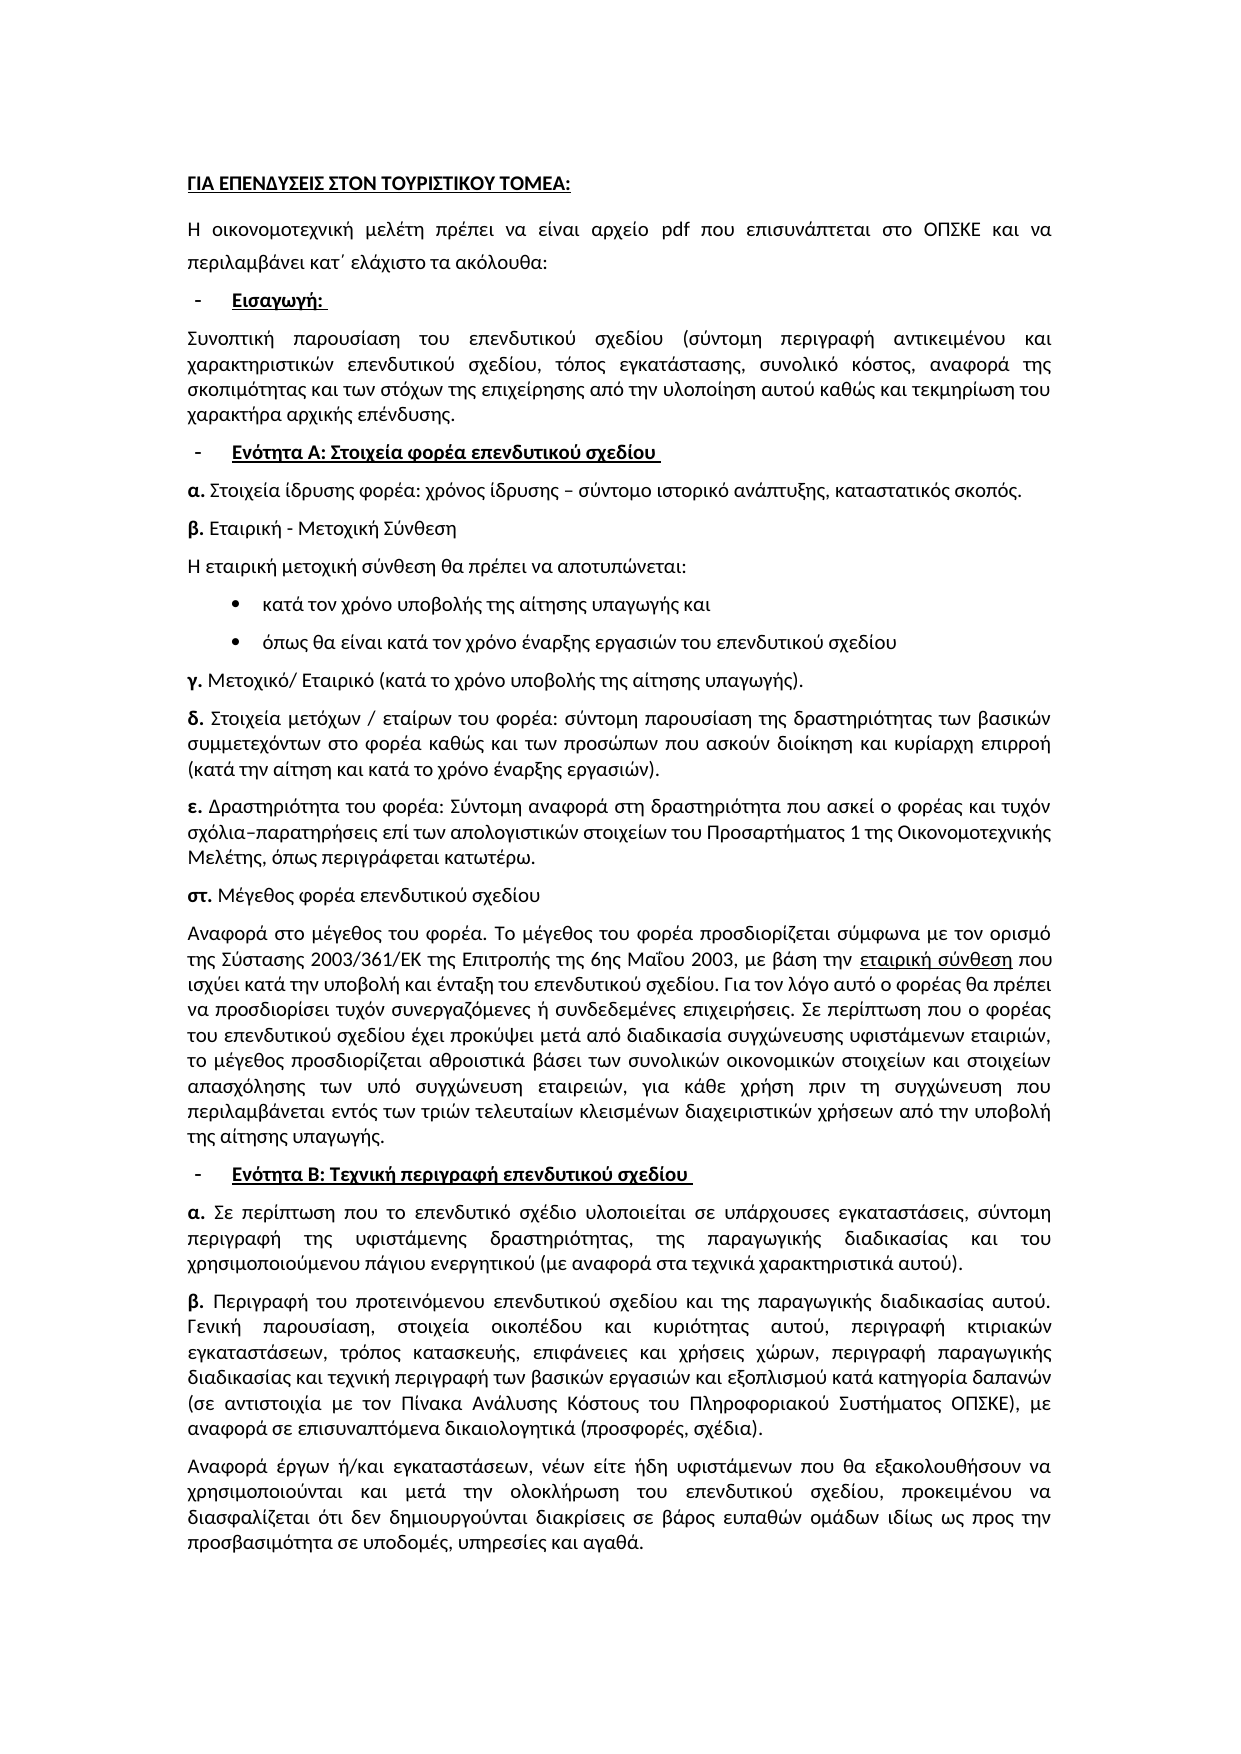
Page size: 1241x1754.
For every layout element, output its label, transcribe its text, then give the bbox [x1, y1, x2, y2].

list Ενότητα Β: Τεχνική περιγραφή επενδυτικού σχεδίου [194, 1162, 1053, 1187]
text Αναφορά στο μέγεθος του φορέα. Το μέγεθος του φορέα προσδιορίζεται σύμφωνα με τον ορισμό της Σύστασης 2003/361/ΕΚ της Επιτροπής της 6ης Μαΐου 2003, με βάση την εταιρική σύνθεση που ισχύει κατά την υποβολή και ένταξη του επενδυτικού σχεδίου. Για τον λόγο αυτό ο φορέας θα πρέπει να προσδιορίσει τυχόν συνεργαζόμενες ή συνδεδεμένες επιχειρήσεις. Σε περίπτωση που ο φορέας του επενδυτικού σχεδίου έχει προκύψει μετά από διαδικασία συγχώνευσης υφιστάμενων εταιριών, το μέγεθος προσδιορίζεται αθροιστικά βάσει των συνολικών οικονομικών στοιχείων και στοιχείων απασχόλησης των υπό συγχώνευση εταιρειών, για κάθε χρήση πριν τη συγχώνευση που περιλαμβάνεται εντός των τριών τελευταίων κλεισμένων διαχειριστικών χρήσεων από την υποβολή της αίτησης υπαγωγής. [187, 920, 1053, 1149]
text γ. Μετοχικό/ Εταιρικό (κατά το χρόνο υποβολής της αίτησης υπαγωγής). [187, 667, 1053, 692]
list όπως θα είναι κατά τον χρόνο έναρξης εργασιών του επενδυτικού σχεδίου [232, 629, 1053, 654]
text Αναφορά έργων ή/και εγκαταστάσεων, νέων είτε ήδη υφιστάμενων που θα εξακολουθήσουν να χρησιμοποιούνται και μετά την ολοκλήρωση του επενδυτικού σχεδίου, προκειμένου να διασφαλίζεται ότι δεν δημιουργούνται διακρίσεις σε βάρος ευπαθών ομάδων ιδίως ως προς την προσβασιμότητα σε υποδομές, υπηρεσίες και αγαθά. [187, 1453, 1053, 1555]
text β. Περιγραφή του προτεινόμενου επενδυτικού σχεδίου και της παραγωγικής διαδικασίας αυτού. Γενική παρουσίαση, στοιχεία οικοπέδου και κυριότητας αυτού, περιγραφή κτιριακών εγκαταστάσεων, τρόπος κατασκευής, επιφάνειες και χρήσεις χώρων, περιγραφή παραγωγικής διαδικασίας και τεχνική περιγραφή των βασικών εργασιών και εξοπλισμού κατά κατηγορία δαπανών (σε αντιστοιχία με τον Πίνακα Ανάλυσης Κόστους του Πληροφοριακού Συστήματος ΟΠΣΚΕ), με αναφορά σε επισυναπτόμενα δικαιολογητικά (προσφορές, σχέδια). [187, 1288, 1053, 1441]
text β. Εταιρική - Μετοχική Σύνθεση [187, 515, 1053, 541]
text ε. Δραστηριότητα του φορέα: Σύντομη αναφορά στη δραστηριότητα που ασκεί ο φορέας και τυχόν σχόλια–παρατηρήσεις επί των απολογιστικών στοιχείων του Προσαρτήματος 1 της Οικονομοτεχνικής Μελέτης, όπως περιγράφεται κατωτέρω. [187, 794, 1053, 870]
text Συνοπτική παρουσίαση του επενδυτικού σχεδίου (σύντομη περιγραφή αντικειμένου και χαρακτηριστικών επενδυτικού σχεδίου, τόπος εγκατάστασης, συνολικό κόστος, αναφορά της σκοπιμότητας και των στόχων της επιχείρησης από την υλοποίηση αυτού καθώς και τεκμηρίωση του χαρακτήρα αρχικής επένδυσης. [187, 325, 1053, 427]
list Ενότητα Α: Στοιχεία φορέα επενδυτικού σχεδίου [194, 439, 1053, 465]
text Η οικονομοτεχνική μελέτη πρέπει να είναι αρχείο pdf που επισυνάπτεται στο ΟΠΣΚΕ και να περιλαμβάνει κατ΄ ελάχιστο τα ακόλουθα: [187, 208, 1053, 275]
text α. Σε περίπτωση που το επενδυτικό σχέδιο υλοποιείται σε υπάρχουσες εγκαταστάσεις, σύντομη περιγραφή της υφιστάμενης δραστηριότητας, της παραγωγικής διαδικασίας και του χρησιμοποιούμενου πάγιου ενεργητικού (με αναφορά στα τεχνικά χαρακτηριστικά αυτού). [187, 1199, 1053, 1276]
text α. Στοιχεία ίδρυσης φορέα: χρόνος ίδρυσης – σύντομο ιστορικό ανάπτυξης, καταστατικός σκοπός. [187, 477, 1053, 503]
text ΓΙΑ ΕΠΕΝΔΥΣΕΙΣ ΣΤΟΝ ΤΟΥΡΙΣΤΙΚΟΥ ΤΟΜΕΑ: [187, 162, 1053, 196]
list Εισαγωγή: [194, 287, 1053, 313]
text στ. Μέγεθος φορέα επενδυτικού σχεδίου [187, 882, 1053, 908]
text δ. Στοιχεία μετόχων / εταίρων του φορέα: σύντομη παρουσίαση της δραστηριότητας των βασικών συμμετεχόντων στο φορέα καθώς και των προσώπων που ασκούν διοίκηση και κυρίαρχη επιρροή (κατά την αίτηση και κατά το χρόνο έναρξης εργασιών). [187, 705, 1053, 781]
text Η εταιρική μετοχική σύνθεση θα πρέπει να αποτυπώνεται: [187, 553, 1053, 579]
list κατά τον χρόνο υποβολής της αίτησης υπαγωγής και [232, 591, 1053, 617]
